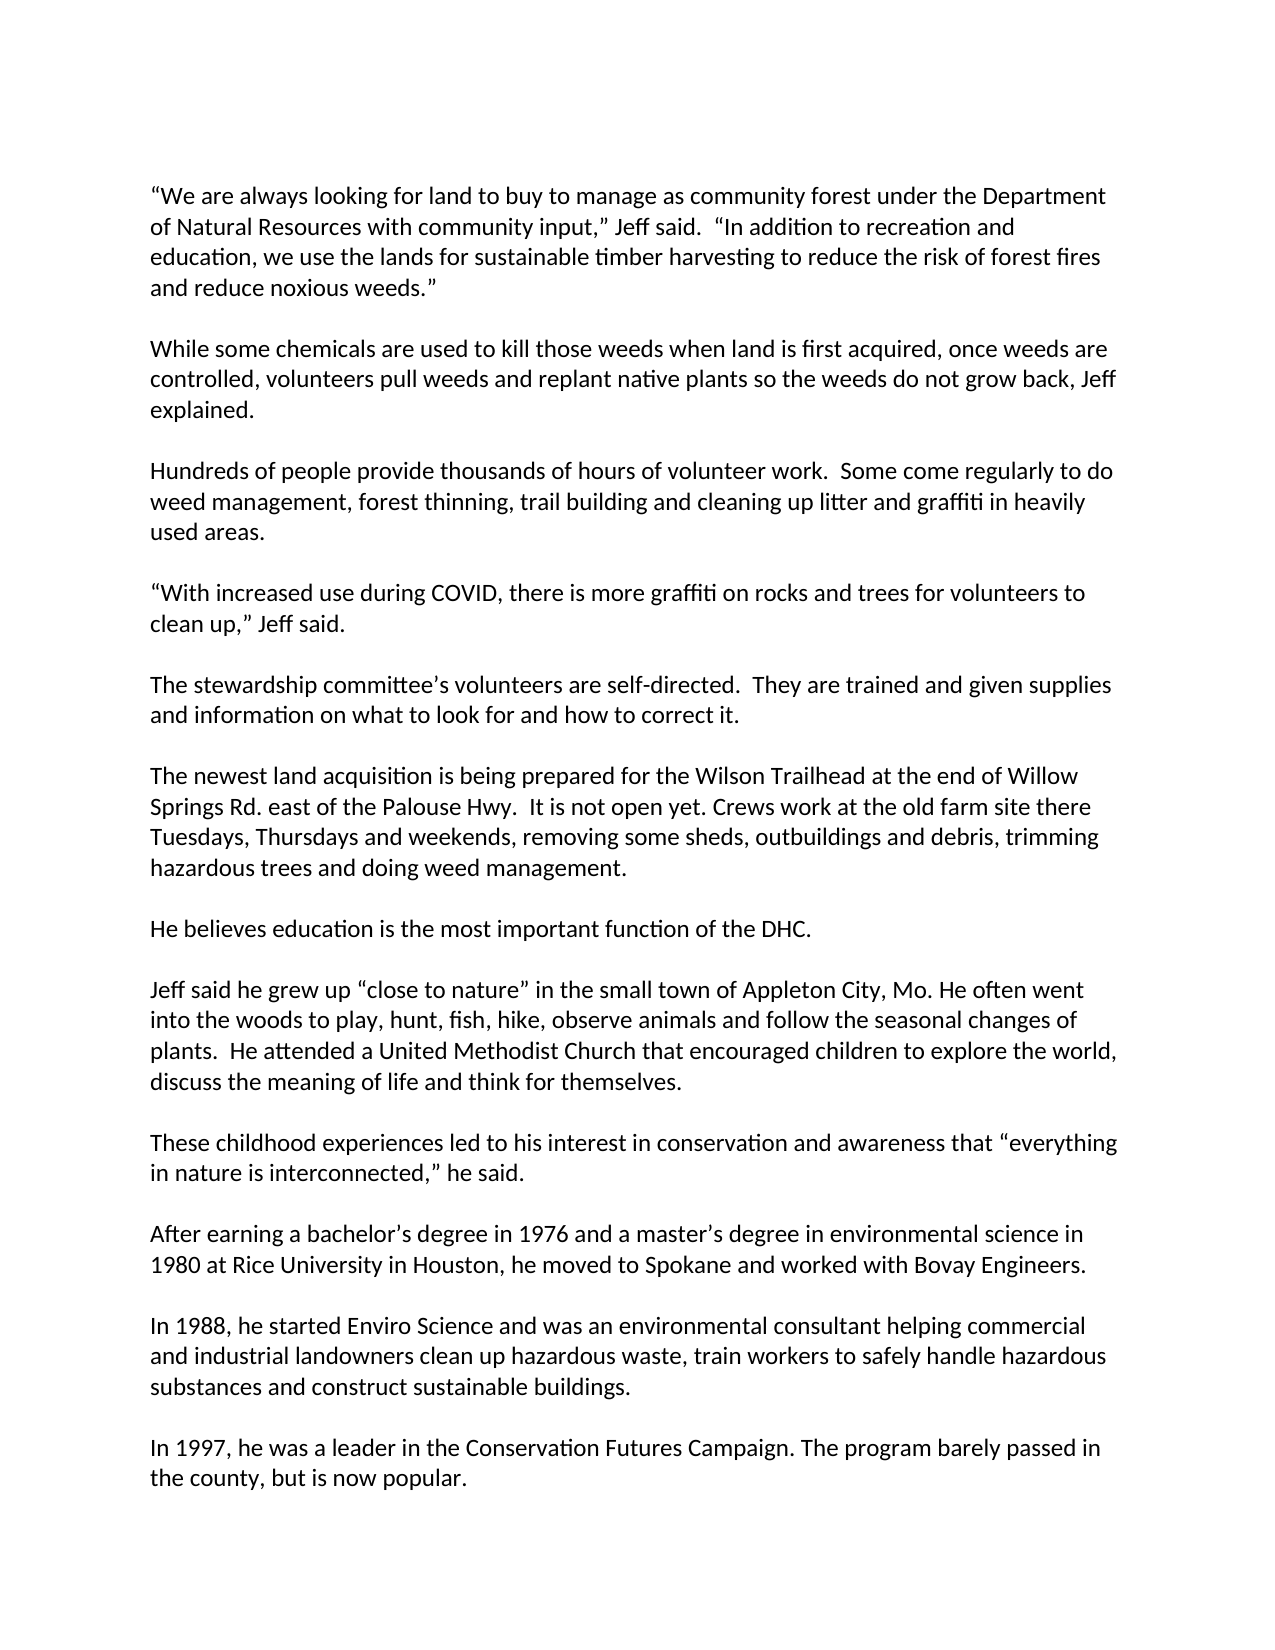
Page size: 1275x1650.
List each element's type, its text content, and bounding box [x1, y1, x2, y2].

text “With increased use during COVID, there is more graffiti on rocks and trees for volunteers to clean up,” Jeff said. [150, 577, 1125, 638]
text In 1997, he was a leader in the Conservation Futures Campaign. The program barely passed in the county, but is now popular. [150, 1432, 1125, 1493]
text “We are always looking for land to buy to manage as community forest under the Department of Natural Resources with community input,” Jeff said. “In addition to recreation and education, we use the lands for sustainable timber harvesting to reduce the risk of forest fires and reduce noxious weeds.” [150, 181, 1125, 303]
text The newest land acquisition is being prepared for the Wilson Trailhead at the end of Willow Springs Rd. east of the Palouse Hwy. It is not open yet. Crews work at the old farm site there Tuesdays, Thursdays and weekends, removing some sheds, outbuildings and debris, trimming hazardous trees and doing weed management. [150, 760, 1125, 882]
text While some chemicals are used to kill those weeds when land is first acquired, once weeds are controlled, volunteers pull weeds and replant native plants so the weeds do not grow back, Jeff explained. [150, 333, 1125, 425]
text These childhood experiences led to his interest in conservation and awareness that “everything in nature is interconnected,” he said. [150, 1127, 1125, 1188]
text The stewardship committee’s volunteers are self-directed. They are trained and given supplies and information on what to look for and how to correct it. [150, 669, 1125, 730]
text He believes education is the most important function of the DHC. [150, 913, 1125, 943]
text After earning a bachelor’s degree in 1976 and a master’s degree in environmental science in 1980 at Rice University in Houston, he moved to Spokane and worked with Bovay Engineers. [150, 1218, 1125, 1279]
text In 1988, he started Enviro Science and was an environmental consultant helping commercial and industrial landowners clean up hazardous waste, train workers to safely handle hazardous substances and construct sustainable buildings. [150, 1310, 1125, 1401]
text Jeff said he grew up “close to nature” in the small town of Appleton City, Mo. He often went into the woods to play, hunt, fish, hike, observe animals and follow the seasonal changes of plants. He attended a United Methodist Church that encouraged children to explore the world, discuss the meaning of life and think for themselves. [150, 974, 1125, 1096]
text Hundreds of people provide thousands of hours of volunteer work. Some come regularly to do weed management, forest thinning, trail building and cleaning up litter and graffiti in heavily used areas. [150, 455, 1125, 547]
